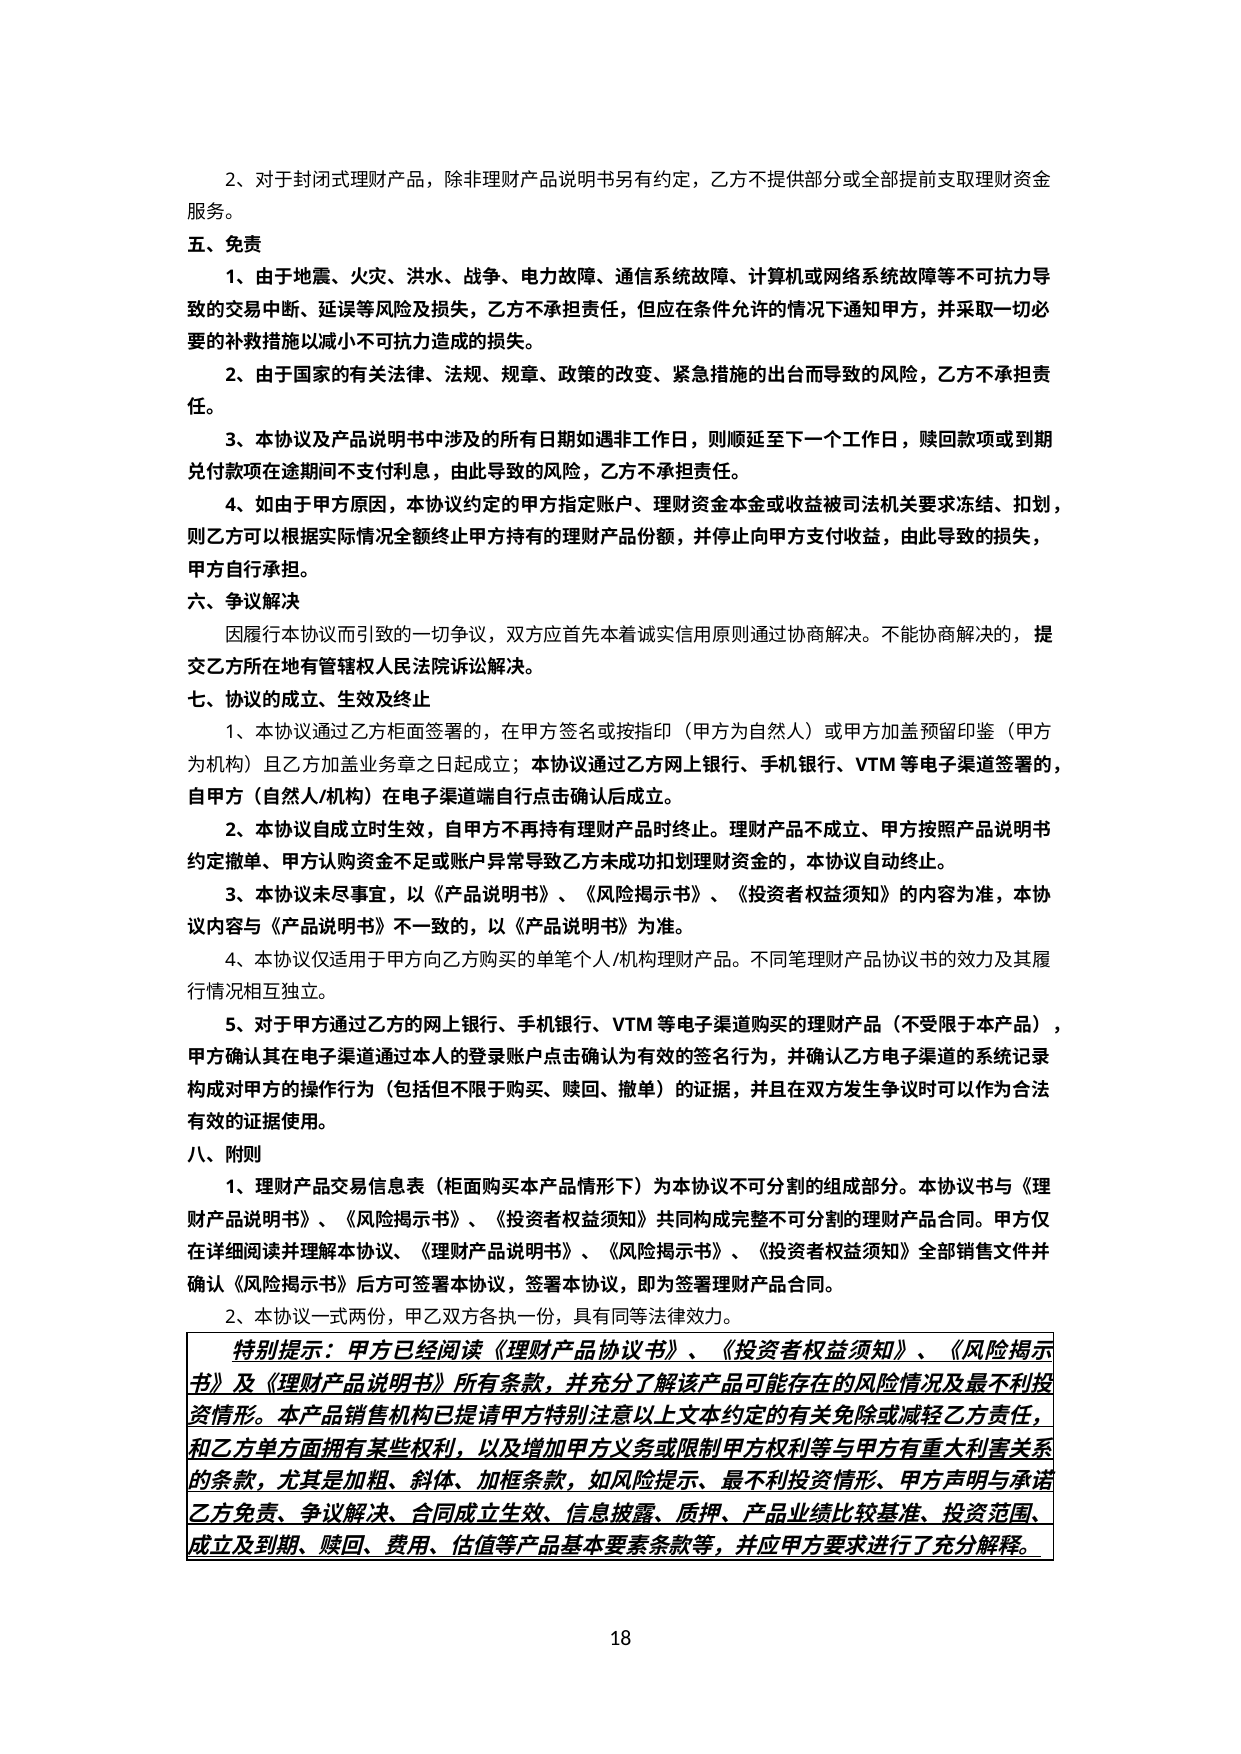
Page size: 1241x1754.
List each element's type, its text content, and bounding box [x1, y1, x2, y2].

text 4、本协议仅适用于甲方向乙方购买的单笔个人/机构理财产品。不同笔理财产品协议书的效力及其履行情况相互独立。 [187, 942, 1053, 1007]
text 八、附则 [187, 1137, 1053, 1169]
text 3、本协议及产品说明书中涉及的所有日期如遇非工作日，则顺延至下一个工作日，赎回款项或到期兑付款项在途期间不支付利息，由此导致的风险，乙方不承担责任。 [187, 422, 1053, 487]
text 1、本协议通过乙方柜面签署的，在甲方签名或按指印（甲方为自然人）或甲方加盖预留印鉴（甲方为机构）且乙方加盖业务章之日起成立；本协议通过乙方网上银行、手机银行、VTM等电子渠道签署的，自甲方（自然人/机构）在电子渠道端自行点击确认后成立。 [187, 714, 1053, 812]
text 2、本协议自成立时生效，自甲方不再持有理财产品时终止。理财产品不成立、甲方按照产品说明书约定撤单、甲方认购资金不足或账户异常导致乙方未成功扣划理财资金的，本协议自动终止。 [187, 812, 1053, 877]
text 特别提示：甲方已经阅读《理财产品协议书》、《投资者权益须知》、《风险揭示书》及《理财产品说明书》所有条款，并充分了解该产品可能存在的风险情况及最不利投资情形。本产品销售机构已提请甲方特别注意以上文本约定的有关免除或减轻乙方责任，和乙方单方面拥有某些权利，以及增加甲方义务或限制甲方权利等与甲方有重大利害关系的条款，尤其是加粗、斜体、加框条款，如风险提示、最不利投资情形、甲方声明与承诺、乙方免责、争议解决、合同成立生效、信息披露、质押、产品业绩比较基准、投资范围、成立及到期、赎回、费用、估值等产品基本要素条款等，并应甲方要求进行了充分解释。 [188, 1333, 1053, 1393]
text 2、本协议一式两份，甲乙双方各执一份，具有同等法律效力。 [187, 1299, 1053, 1332]
text 4、如由于甲方原因，本协议约定的甲方指定账户、理财资金本金或收益被司法机关要求冻结、扣划，则乙方可以根据实际情况全额终止甲方持有的理财产品份额，并停止向甲方支付收益，由此导致的损失，甲方自行承担。 [187, 487, 1053, 584]
text 六、争议解决 [187, 584, 1053, 617]
text 2、对于封闭式理财产品，除非理财产品说明书另有约定，乙方不提供部分或全部提前支取理财资金服务。 [187, 162, 1053, 227]
text 3、本协议未尽事宜，以《产品说明书》、《风险揭示书》、《投资者权益须知》的内容为准，本协议内容与《产品说明书》不一致的，以《产品说明书》为准。 [187, 877, 1053, 942]
text 1、理财产品交易信息表（柜面购买本产品情形下）为本协议不可分割的组成部分。本协议书与《理财产品说明书》、《风险揭示书》、《投资者权益须知》共同构成完整不可分割的理财产品合同。甲方仅在详细阅读并理解本协议、《理财产品说明书》、《风险揭示书》、《投资者权益须知》全部销售文件并确认《风险揭示书》后方可签署本协议，签署本协议，即为签署理财产品合同。 [187, 1169, 1053, 1299]
text 因履行本协议而引致的一切争议，双方应首先本着诚实信用原则通过协商解决。不能协商解决的，提交乙方所在地有管辖权人民法院诉讼解决。 [187, 617, 1053, 682]
text 2、由于国家的有关法律、法规、规章、政策的改变、紧急措施的出台而导致的风险，乙方不承担责任。 [187, 357, 1053, 422]
text 五、免责 [187, 227, 1053, 259]
text 1、由于地震、火灾、洪水、战争、电力故障、通信系统故障、计算机或网络系统故障等不可抗力导致的交易中断、延误等风险及损失，乙方不承担责任，但应在条件允许的情况下通知甲方，并采取一切必要的补救措施以减小不可抗力造成的损失。 [187, 259, 1053, 357]
text 5、对于甲方通过乙方的网上银行、手机银行、VTM等电子渠道购买的理财产品（不受限于本产品），甲方确认其在电子渠道通过本人的登录账户点击确认为有效的签名行为，并确认乙方电子渠道的系统记录构成对甲方的操作行为（包括但不限于购买、赎回、撤单）的证据，并且在双方发生争议时可以作为合法有效的证据使用。 [187, 1007, 1053, 1137]
text 七、协议的成立、生效及终止 [187, 682, 1053, 714]
